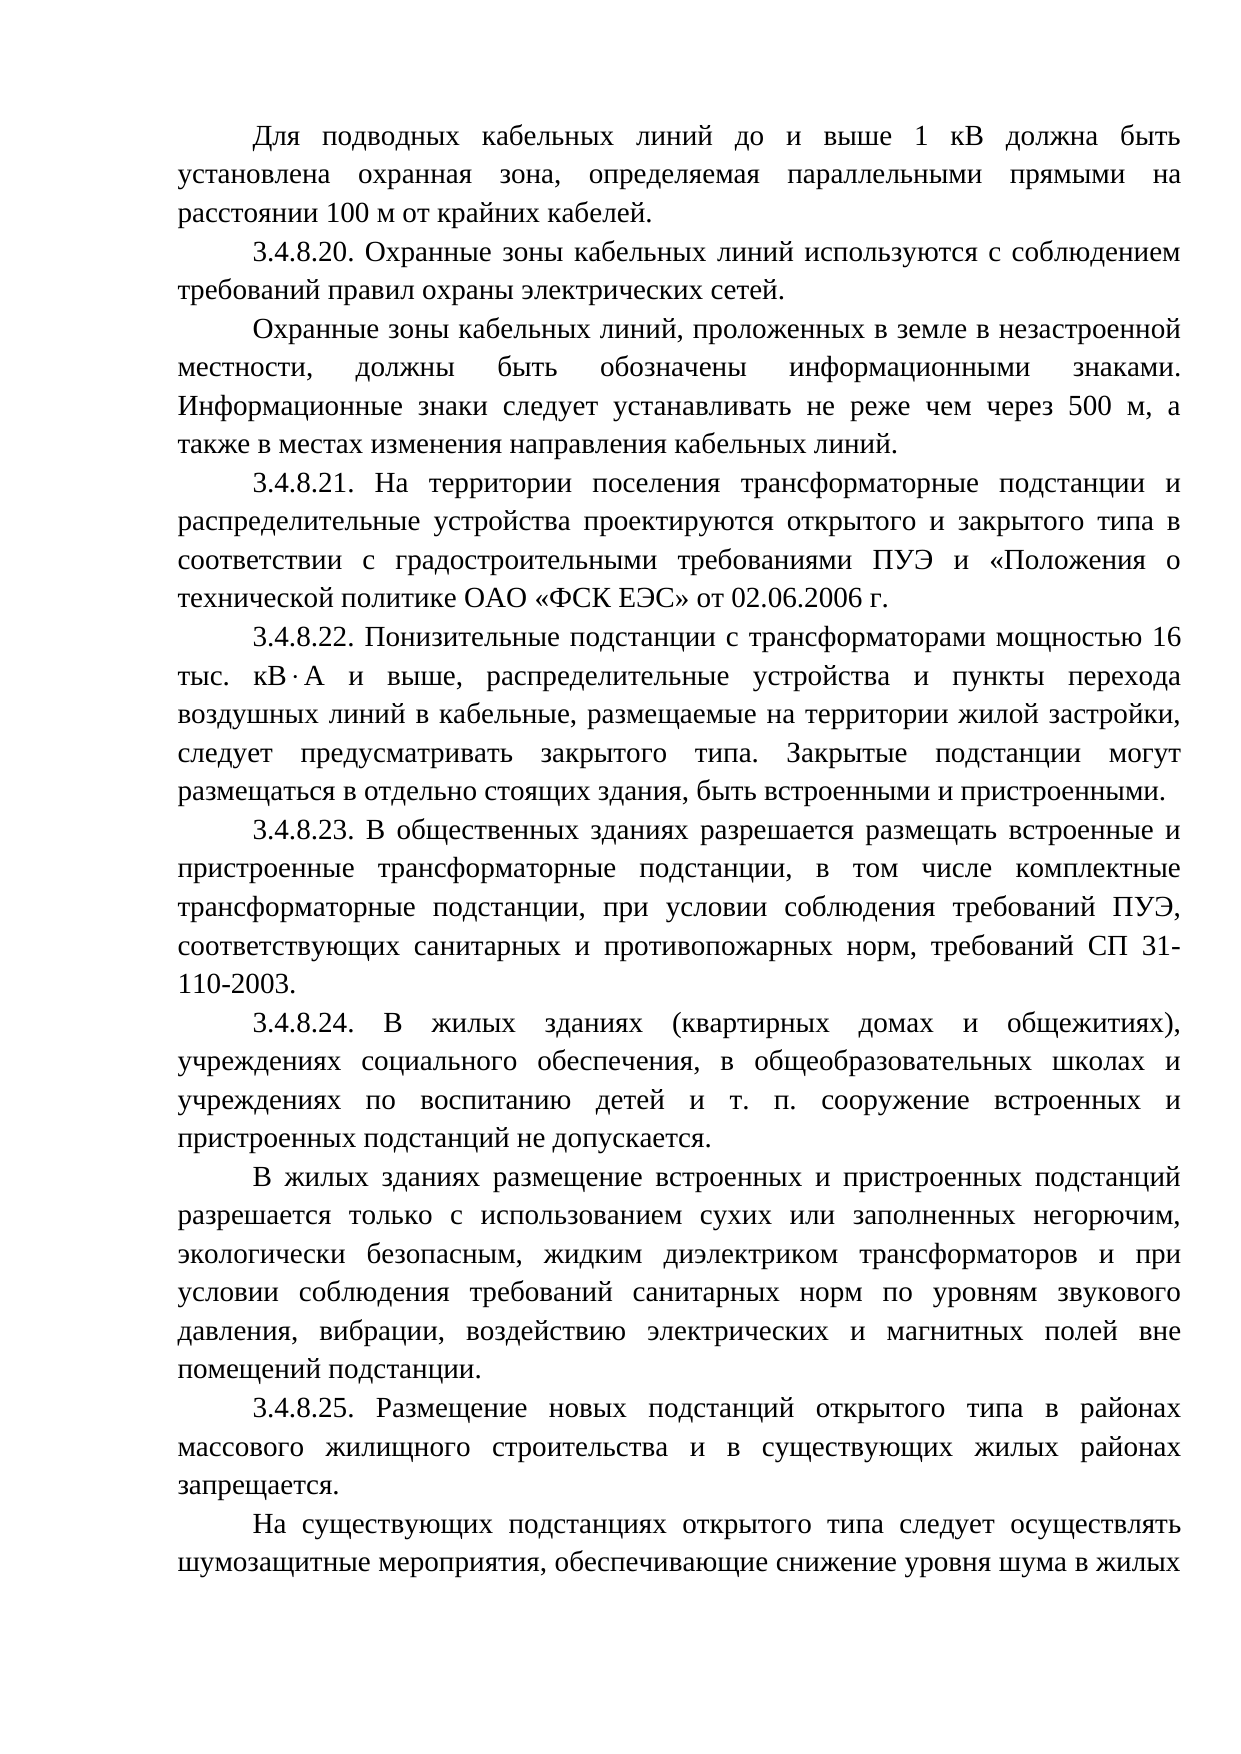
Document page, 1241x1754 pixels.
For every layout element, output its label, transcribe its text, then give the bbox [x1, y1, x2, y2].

text В жилых зданиях размещение встроенных и пристроенных подстанций разрешается только с использованием сухих или заполненных негорючим, экологически безопасным, жидким диэлектриком трансформаторов и при условии соблюдения требований санитарных норм по уровням звукового давления, вибрации, воздействию электрических и магнитных полей вне помещений подстанции. [177, 1159, 1182, 1385]
text 3.4.8.20. Охранные зоны кабельных линий используются с соблюдением требований правил охраны электрических сетей. [177, 234, 1182, 306]
text 3.4.8.21. На территории поселения трансформаторные подстанции и распределительные устройства проектируются открытого и закрытого типа в соответствии с градостроительными требованиями ПУЭ и «Положения о технической политике ОАО «ФСК ЕЭС» от 02.06.2006 г. [177, 465, 1182, 614]
text 3.4.8.25. Размещение новых подстанций открытого типа в районах массового жилищного строительства и в существующих жилых районах запрещается. [177, 1390, 1182, 1501]
text 3.4.8.22. Понизительные подстанции с трансформаторами мощностью 16 тыс. кВА и выше, распределительные устройства и пункты перехода воздушных линий в кабельные, размещаемые на территории жилой застройки, следует предусматривать закрытого типа. Закрытые подстанции могут размещаться в отдельно стоящих здания, быть встроенными и пристроенными. [177, 619, 1182, 807]
text 3.4.8.24. В жилых зданиях (квартирных домах и общежитиях), учреждениях социального обеспечения, в общеобразовательных школах и учреждениях по воспитанию детей и т. п. сооружение встроенных и пристроенных подстанций не допускается. [177, 1005, 1182, 1154]
text Охранные зоны кабельных линий, проложенных в земле в незастроенной местности, должны быть обозначены информационными знаками. Информационные знаки следует устанавливать не реже чем через 500 м, а также в местах изменения направления кабельных линий. [177, 311, 1182, 460]
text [177, 1506, 1182, 1578]
text Для подводных кабельных линий до и выше 1 кВ должна быть установлена охранная зона, определяемая параллельными прямыми на расстоянии 100 м от крайних кабелей. [177, 118, 1182, 229]
text 3.4.8.23. В общественных зданиях разрешается размещать встроенные и пристроенные трансформаторные подстанции, в том числе комплектные трансформаторные подстанции, при условии соблюдения требований ПУЭ, соответствующих санитарных и противопожарных норм, требований СП 31-110-2003. [177, 812, 1182, 1000]
